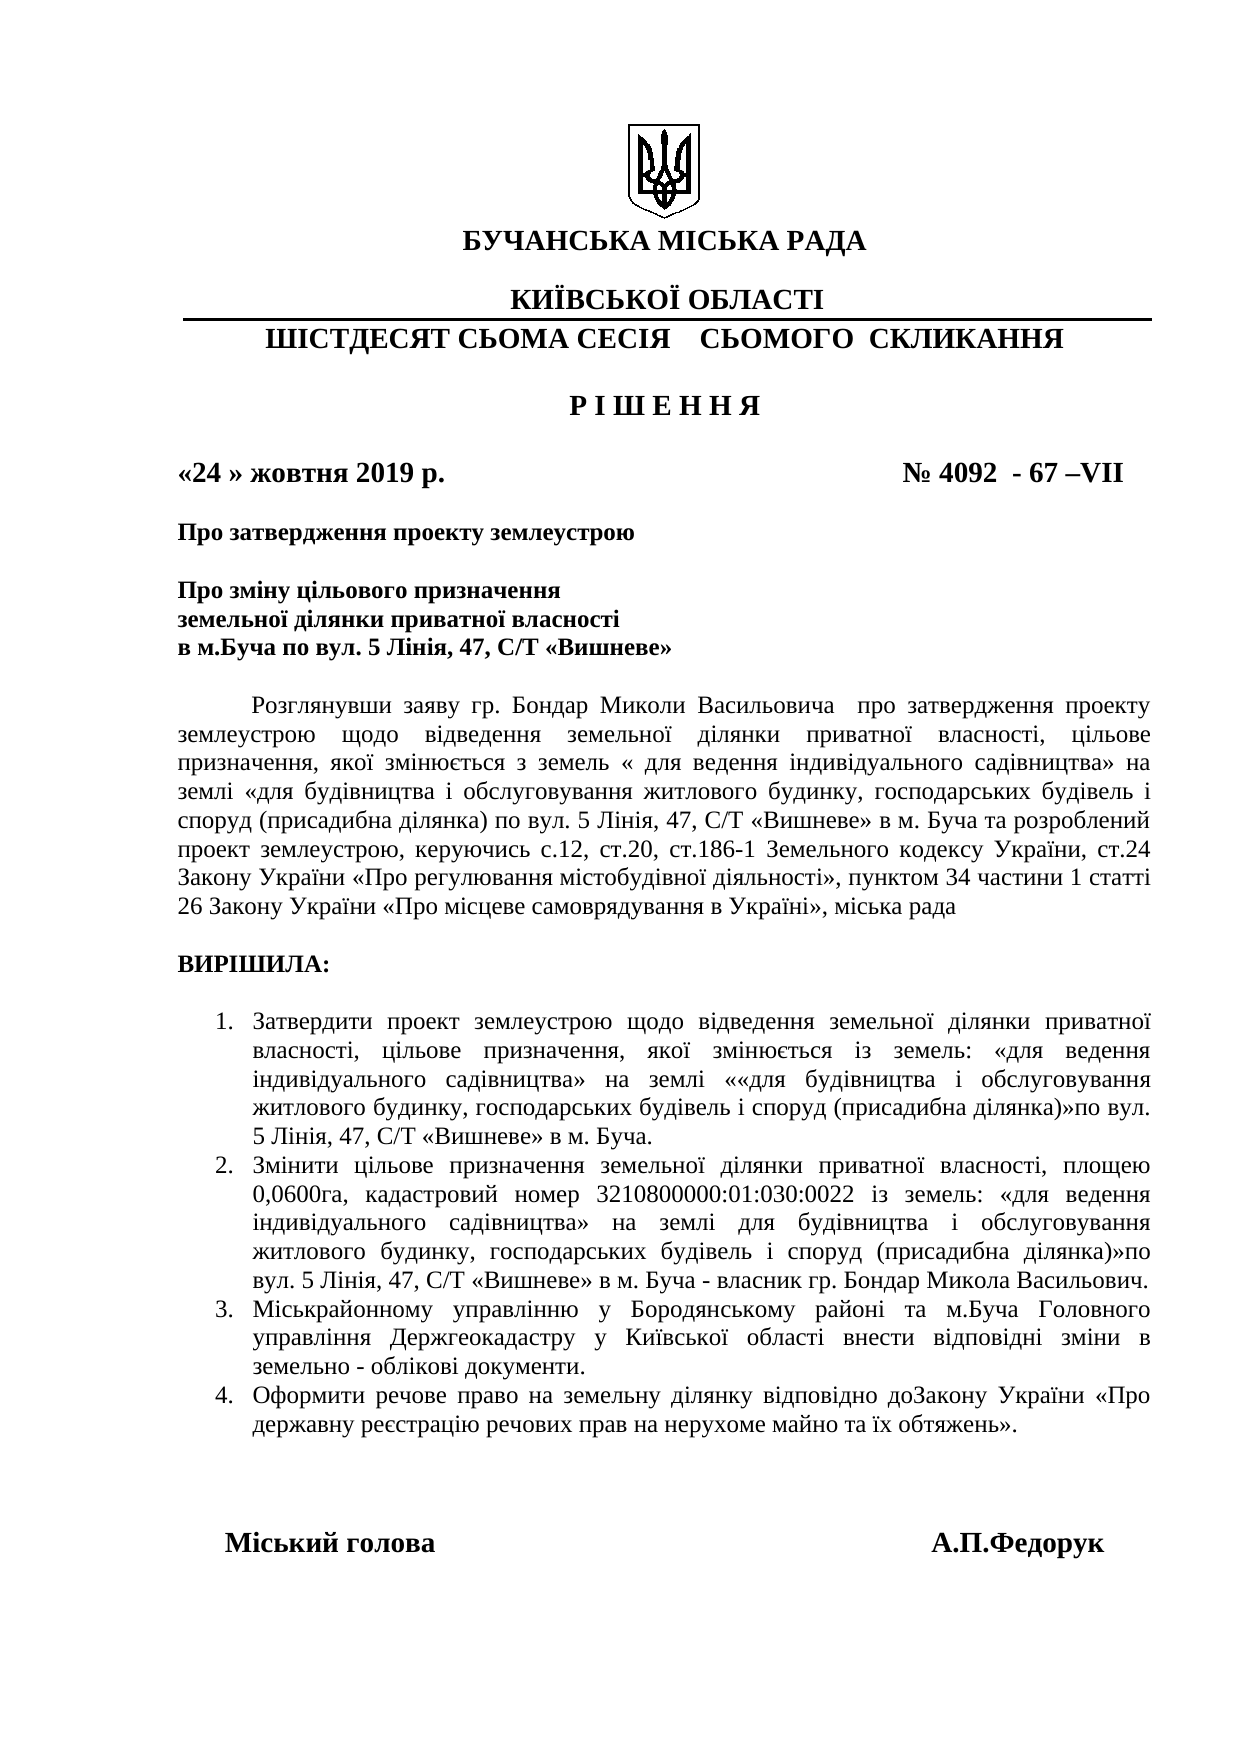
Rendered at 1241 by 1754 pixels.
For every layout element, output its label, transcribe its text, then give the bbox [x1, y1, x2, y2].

text «24 » жовтня 2019 р. № 4092 - 67 –VІІ [177, 455, 1152, 489]
list Міськрайонному управлінню у Бородянському районі та м.Буча Головного управління Держгеокадастру у Київської області внести відповідні зміни в земельно - облікові документи. [215, 1294, 1152, 1380]
text ШІСТДЕСЯТ СЬОМА СЕСІЯ СЬОМОГО СКЛИКАННЯ [177, 321, 1152, 354]
text в м.Буча по вул. 5 Лінія, 47, С/Т «Вишневе» [177, 632, 1152, 661]
text Р І Ш Е Н Н Я [177, 388, 1152, 422]
text Розглянувши заяву гр. Бондар Миколи Васильовича про затвердження проекту землеустрою щодо відведення земельної ділянки приватної власності, цільове призначення, якої змінюється з земель « для ведення індивідуального садівництва» на землі «для будівництва і обслуговування житлового будинку, господарських будівель і споруд (присадибна ділянка) по вул. 5 Лінія, 47, С/Т «Вишневе» в м. Буча та розроблений проект землеустрою, керуючись с.12, ст.20, ст.186-1 Земельного кодексу України, ст.24 Закону України «Про регулювання містобудівної діяльності», пунктом 34 частини 1 статті 26 Закону України «Про місцеве самоврядування в Україні», міська рада [177, 690, 1152, 920]
text Про зміну цільового призначення [177, 575, 1152, 604]
text ВИРІШИЛА: [177, 949, 1152, 977]
text Про затвердження проекту землеустрою [177, 517, 1152, 546]
text КИЇВСЬКОЇ ОБЛАСТІ [183, 282, 1152, 318]
text Міський голова А.П.Федорук [177, 1526, 1152, 1559]
text БУЧАНСЬКА МІСЬКА РАДА [177, 223, 1152, 256]
list Оформити речове право на земельну ділянку відповідно доЗакону України «Про державну реєстрацію речових прав на нерухоме майно та їх обтяжень». [215, 1380, 1152, 1437]
list Змінити цільове призначення земельної ділянки приватної власності, площею 0,0600га, кадастровий номер 3210800000:01:030:0022 із земель: «для ведення індивідуального садівництва» на землі для будівництва і обслуговування житлового будинку, господарських будівель і споруд (присадибна ділянка)»по вул. 5 Лінія, 47, С/Т «Вишневе» в м. Буча - власник гр. Бондар Микола Васильович. [215, 1150, 1152, 1294]
list Затвердити проект землеустрою щодо відведення земельної ділянки приватної власності, цільове призначення, якої змінюється із земель: «для ведення індивідуального садівництва» на землі ««для будівництва і обслуговування житлового будинку, господарських будівель і споруд (присадибна ділянка)»по вул. 5 Лінія, 47, С/Т «Вишневе» в м. Буча. [215, 1006, 1152, 1150]
text земельної ділянки приватної власності [177, 604, 1152, 632]
